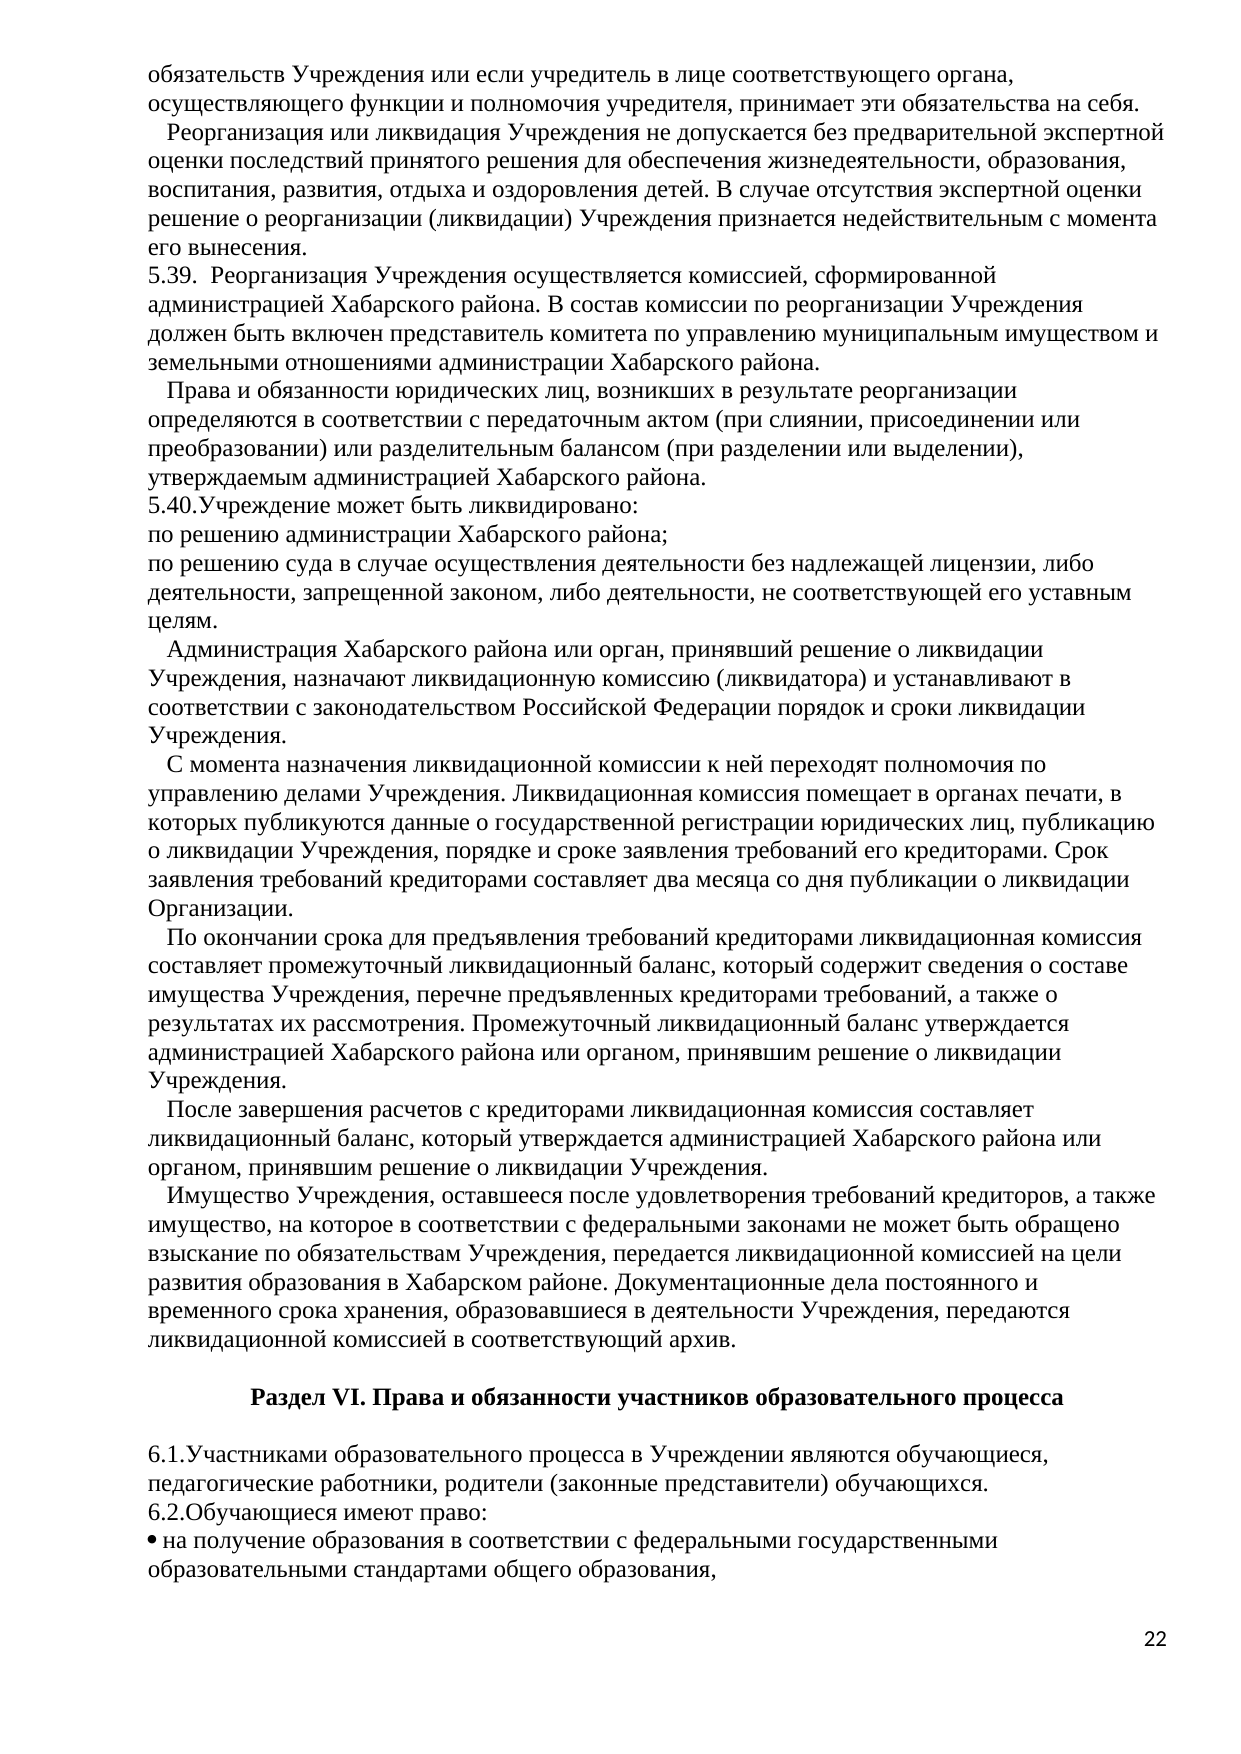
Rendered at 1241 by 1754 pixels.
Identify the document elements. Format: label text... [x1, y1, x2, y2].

text С момента назначения ликвидационной комиссии к ней переходят полномочия по управлению делами Учреждения. Ликвидационная комиссия помещает в органах печати, в которых публикуются данные о государственной регистрации юридических лиц, публикацию о ликвидации Учреждения, порядке и сроке заявления требований его кредиторами. Срок заявления требований кредиторами составляет два месяца со дня публикации о ликвидации Организации. [148, 749, 1167, 922]
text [148, 59, 1167, 117]
text Права и обязанности юридических лиц, возникших в результате реорганизации определяются в соответствии с передаточным актом (при слиянии, присоединении или преобразовании) или разделительным балансом (при разделении или выделении), утверждаемым администрацией Хабарского района. [148, 375, 1167, 490]
text Имущество Учреждения, оставшееся после удовлетворения требований кредиторов, а также имущество, на которое в соответствии с федеральными законами не может быть обращено взыскание по обязательствам Учреждения, передается ликвидационной комиссией на цели развития образования в Хабарском районе. Документационные дела постоянного и временного срока хранения, образовавшиеся в деятельности Учреждения, передаются ликвидационной комиссией в соответствующий архив. [148, 1180, 1167, 1353]
text по решению суда в случае осуществления деятельности без надлежащей лицензии, либо деятельности, запрещенной законом, либо деятельности, не соответствующей его уставным целям. [148, 548, 1167, 634]
text После завершения расчетов с кредиторами ликвидационная комиссия составляет ликвидационный баланс, который утверждается администрацией Хабарского района или органом, принявшим решение о ликвидации Учреждения. [148, 1094, 1167, 1180]
text 5.40.Учреждение может быть ликвидировано: [148, 490, 1167, 519]
text по решению администрации Хабарского района; [148, 519, 1167, 548]
text Администрация Хабарского района или орган, принявший решение о ликвидации Учреждения, назначают ликвидационную комиссию (ликвидатора) и устанавливают в соответствии с законодательством Российской Федерации порядок и сроки ликвидации Учреждения. [148, 634, 1167, 749]
text 5.39. Реорганизация Учреждения осуществляется комиссией, сформированной администрацией Хабарского района. В состав комиссии по реорганизации Учреждения должен быть включен представитель комитета по управлению муниципальным имуществом и земельными отношениями администрации Хабарского района. [148, 260, 1167, 375]
list на получение образования в соответствии с федеральными государственными образовательными стандартами общего образования, [148, 1525, 1167, 1583]
text Раздел VI. Права и обязанности участников образовательного процесса [148, 1382, 1167, 1410]
text 6.2.Обучающиеся имеют право: [148, 1497, 1167, 1525]
text По окончании срока для предъявления требований кредиторами ликвидационная комиссия составляет промежуточный ликвидационный баланс, который содержит сведения о составе имущества Учреждения, перечне предъявленных кредиторами требований, а также о результатах их рассмотрения. Промежуточный ликвидационный баланс утверждается администрацией Хабарского района или органом, принявшим решение о ликвидации Учреждения. [148, 922, 1167, 1094]
text Реорганизация или ликвидация Учреждения не допускается без предварительной экспертной оценки последствий принятого решения для обеспечения жизнедеятельности, образования, воспитания, развития, отдыха и оздоровления детей. В случае отсутствия экспертной оценки решение о реорганизации (ликвидации) Учреждения признается недействительным с момента его вынесения. [148, 117, 1167, 260]
text 6.1.Участниками образовательного процесса в Учреждении являются обучающиеся, педагогические работники, родители (законные представители) обучающихся. [148, 1439, 1167, 1497]
